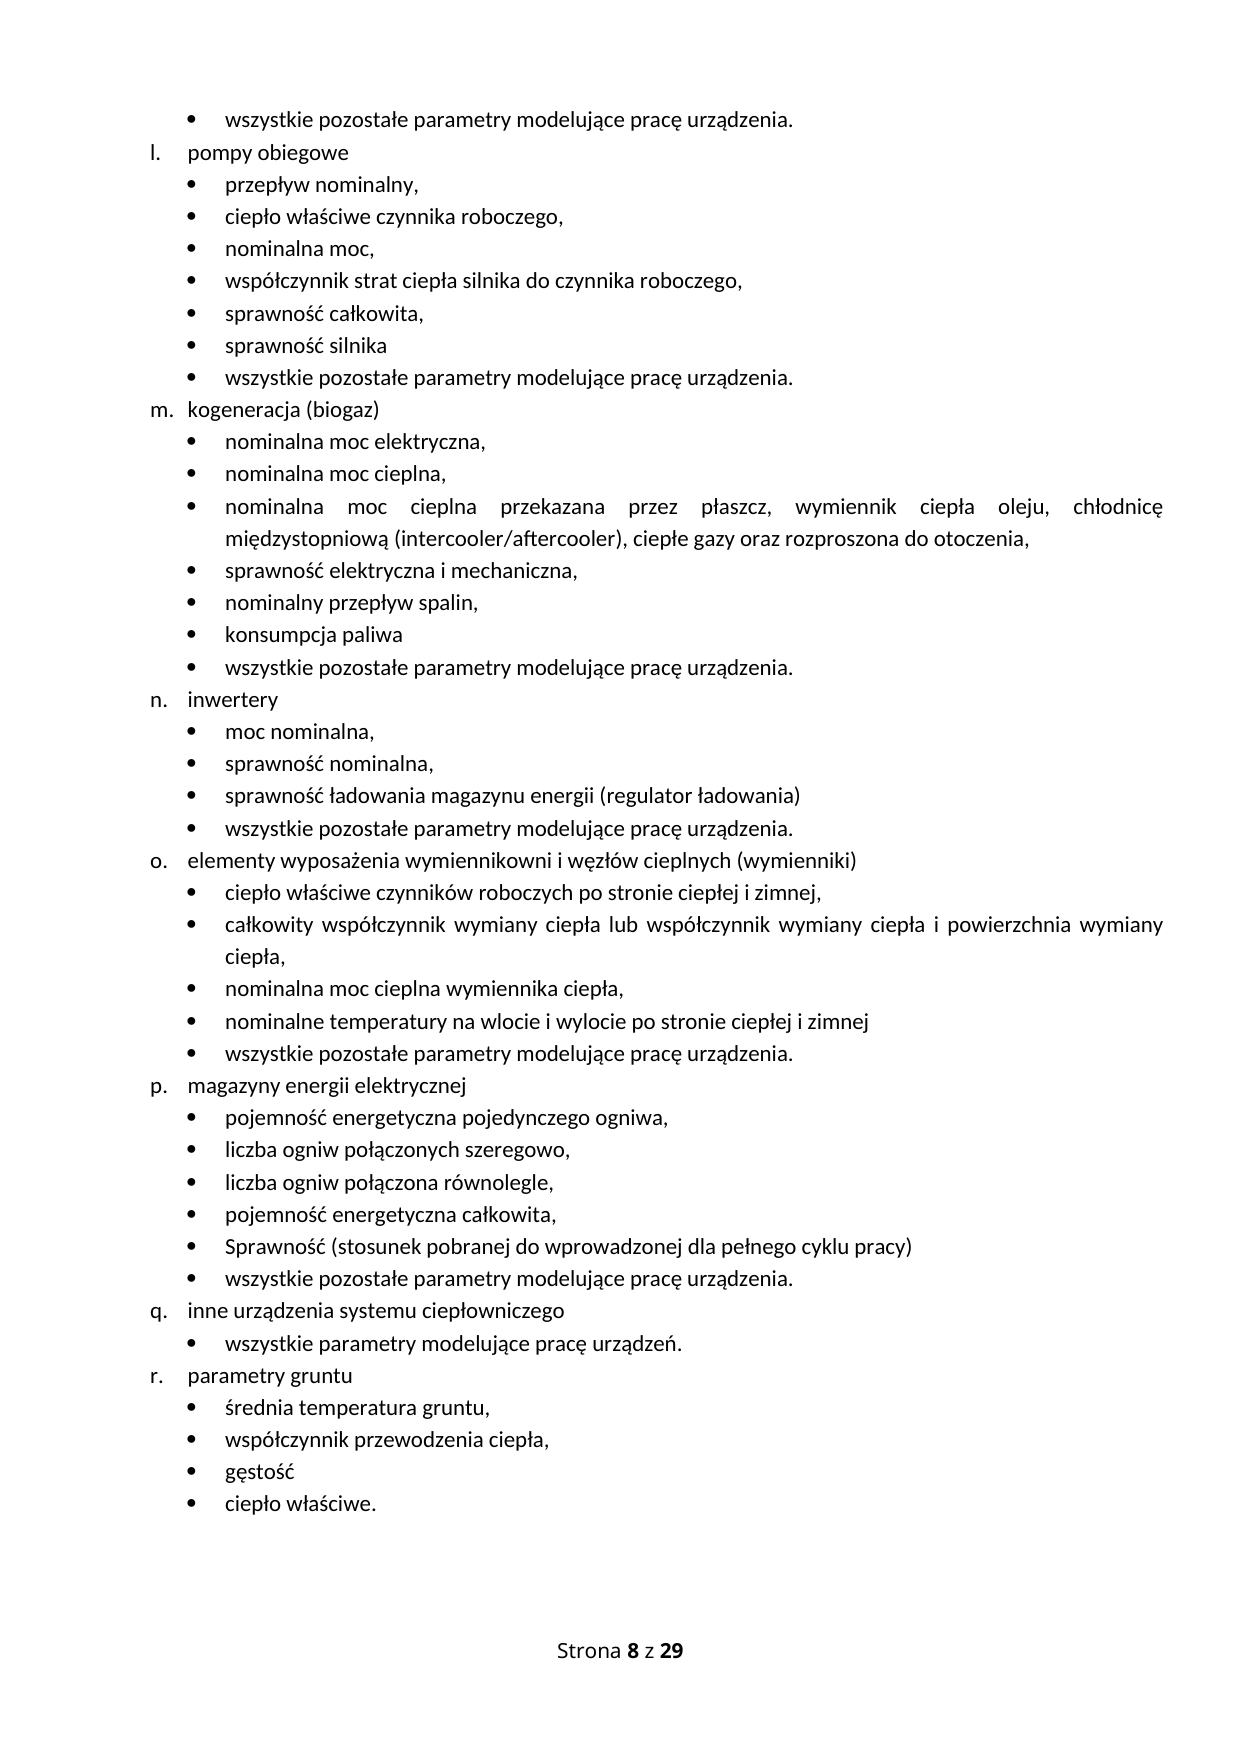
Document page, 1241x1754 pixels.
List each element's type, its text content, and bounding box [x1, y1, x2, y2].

list całkowity współczynnik wymiany ciepła lub współczynnik wymiany ciepła i powierzchnia wymiany ciepła, [187, 910, 1165, 970]
list pompy obiegowe [150, 138, 1165, 166]
list inne urządzenia systemu ciepłowniczego [150, 1296, 1165, 1324]
list liczba ogniw połączona równolegle, [187, 1168, 1165, 1196]
list nominalna moc cieplna przekazana przez płaszcz, wymiennik ciepła oleju, chłodnicę międzystopniową (intercooler/aftercooler), ciepłe gazy oraz rozproszona do otoczenia, [187, 492, 1165, 552]
list inwertery [150, 685, 1165, 713]
list wszystkie pozostałe parametry modelujące pracę urządzenia. [187, 814, 1165, 842]
list średnia temperatura gruntu, [187, 1393, 1165, 1421]
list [187, 106, 1165, 133]
list pojemność energetyczna całkowita, [187, 1200, 1165, 1228]
list sprawność ładowania magazynu energii (regulator ładowania) [187, 781, 1165, 809]
list Sprawność (stosunek pobranej do wprowadzonej dla pełnego cyklu pracy) [187, 1232, 1165, 1260]
list nominalna moc cieplna, [187, 459, 1165, 488]
list ciepło właściwe czynników roboczych po stronie ciepłej i zimnej, [187, 878, 1165, 906]
list współczynnik przewodzenia ciepła, [187, 1425, 1165, 1453]
list nominalne temperatury na wlocie i wylocie po stronie ciepłej i zimnej [187, 1007, 1165, 1035]
list wszystkie parametry modelujące pracę urządzeń. [187, 1329, 1165, 1357]
list kogeneracja (biogaz) [150, 395, 1165, 423]
list parametry gruntu [150, 1361, 1165, 1389]
list wszystkie pozostałe parametry modelujące pracę urządzenia. [187, 653, 1165, 681]
list konsumpcja paliwa [187, 621, 1165, 648]
list nominalna moc, [187, 234, 1165, 262]
list moc nominalna, [187, 717, 1165, 745]
list sprawność całkowita, [187, 299, 1165, 327]
list nominalna moc elektryczna, [187, 427, 1165, 455]
list pojemność energetyczna pojedynczego ogniwa, [187, 1103, 1165, 1131]
list wszystkie pozostałe parametry modelujące pracę urządzenia. [187, 363, 1165, 391]
list gęstość [187, 1457, 1165, 1485]
list wszystkie pozostałe parametry modelujące pracę urządzenia. [187, 1039, 1165, 1067]
list nominalny przepływ spalin, [187, 588, 1165, 616]
list sprawność silnika [187, 331, 1165, 359]
list ciepło właściwe czynnika roboczego, [187, 202, 1165, 230]
list przepływ nominalny, [187, 170, 1165, 198]
list sprawność elektryczna i mechaniczna, [187, 556, 1165, 584]
list elementy wyposażenia wymiennikowni i węzłów cieplnych (wymienniki) [150, 846, 1165, 874]
list liczba ogniw połączonych szeregowo, [187, 1136, 1165, 1163]
list wszystkie pozostałe parametry modelujące pracę urządzenia. [187, 1264, 1165, 1292]
list nominalna moc cieplna wymiennika ciepła, [187, 974, 1165, 1003]
list współczynnik strat ciepła silnika do czynnika roboczego, [187, 266, 1165, 294]
list sprawność nominalna, [187, 749, 1165, 777]
list ciepło właściwe. [187, 1489, 1165, 1518]
list magazyny energii elektrycznej [150, 1071, 1165, 1099]
